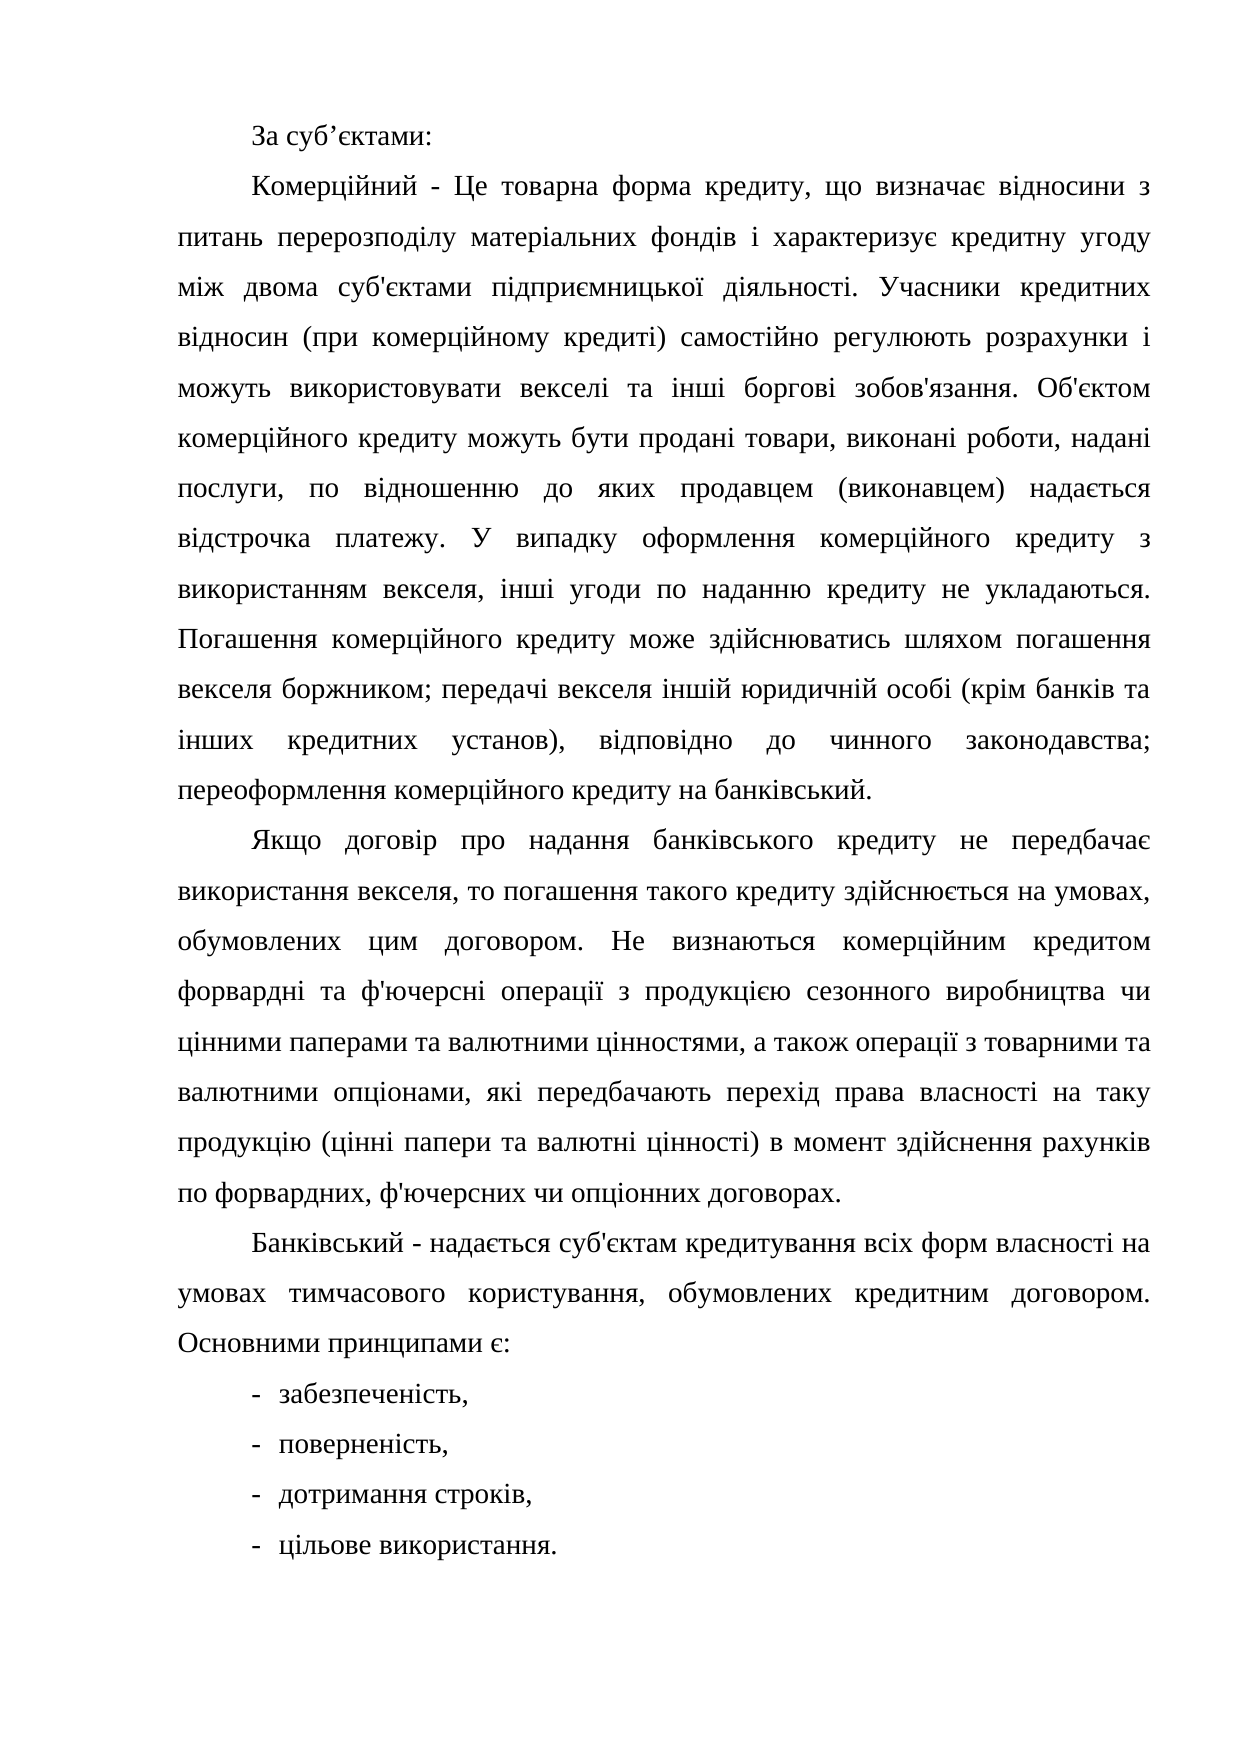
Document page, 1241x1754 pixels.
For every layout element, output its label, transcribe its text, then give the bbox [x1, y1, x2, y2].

text Банківський - надається суб'єктам кредитування всіх форм власності на умовах тимчасового користування, обумовлених кредитним договором. Основними принципами є: [177, 1225, 1152, 1359]
list поверненість, [177, 1426, 1152, 1460]
text За суб’єктами: [177, 118, 1152, 152]
list забезпеченість, [177, 1376, 1152, 1409]
list дотримання строків, [177, 1477, 1152, 1510]
list цільове використання. [177, 1527, 1152, 1560]
text Комерційний - Це товарна форма кредиту, що визначає відносини з питань перерозподілу матеріальних фондів і характеризує кредитну угоду між двома суб'єктами підприємницької діяльності. Учасники кредитних відносин (при комерційному кредиті) самостійно регулюють розрахунки і можуть використовувати векселі та інші боргові зобов'язання. Об'єктом комерційного кредиту можуть бути продані товари, виконані роботи, надані послуги, по відношенню до яких продавцем (виконавцем) надається відстрочка платежу. У випадку оформлення комерційного кредиту з використанням векселя, інші угоди по наданню кредиту не укладаються. Погашення комерційного кредиту може здійснюватись шляхом погашення векселя боржником; передачі векселя іншій юридичній особі (крім банків та інших кредитних установ), відповідно до чинного законодавства; переоформлення комерційного кредиту на банківський. [177, 168, 1152, 806]
text Якщо договір про надання банківського кредиту не передбачає використання векселя, то погашення такого кредиту здійснюється на умовах, обумовлених цим договором. Не визнаються комерційним кредитом форвардні та ф'ючерсні операції з продукцією сезонного виробництва чи цінними паперами та валютними цінностями, а також операції з товарними та валютними опціонами, які передбачають перехід права власності на таку продукцію (цінні папери та валютні цінності) в момент здійснення рахунків по форвардних, ф'ючерсних чи опціонних договорах. [177, 822, 1152, 1208]
